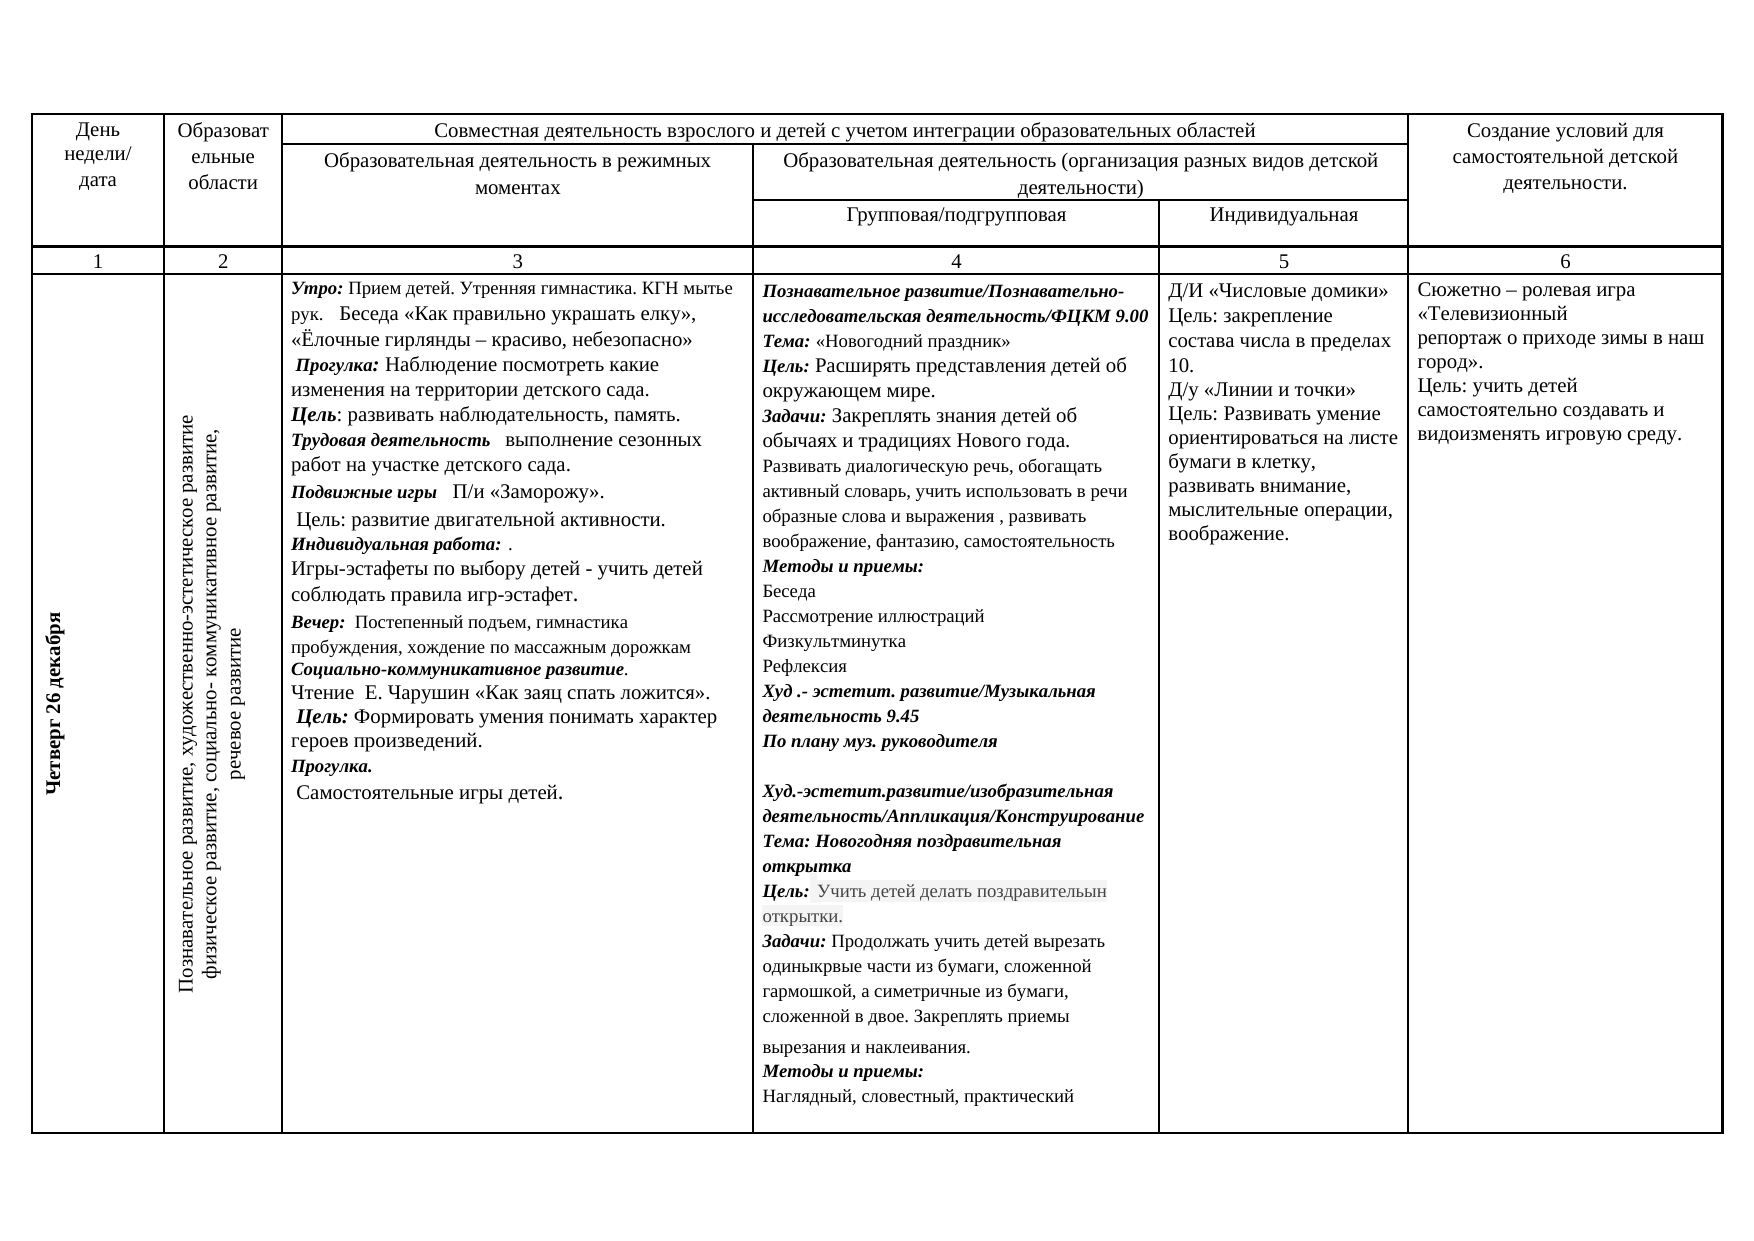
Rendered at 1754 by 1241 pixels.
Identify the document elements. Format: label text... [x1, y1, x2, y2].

table_cell Четверг 26 декабря [33, 275, 163, 1132]
table_cell Индивидуальная [1160, 201, 1407, 245]
table_cell 1 [33, 248, 163, 273]
table_header Образовательные области [165, 115, 281, 245]
table_cell Групповая/подгрупповая [754, 201, 1158, 245]
table_header День недели/ дата [33, 115, 163, 245]
table_header Совместная деятельность взрослого и детей с учетом интеграции образовательных областей [283, 115, 1407, 142]
table_cell Познавательное развитие, художественно-эстетическое развитие физическое развитие, социально- коммуникативное развитие, речевое развитие [165, 275, 281, 1132]
table_cell 4 [754, 248, 1158, 273]
table_cell Образовательная деятельность (организация разных видов детской деятельности) [754, 145, 1407, 199]
table_cell Познавательное развитие/Познавательно-исследовательская деятельность/ФЦКМ 9.00 Тема: «Новогодний праздник» Цель: Расширять представления детей об окружающем мире. Задачи: Закреплять знания детей об обычаях и традициях Нового года. Развивать диалогическую речь, обогащать активный словарь, учить использовать в речи образные слова и выражения , развивать воображение, фантазию, самостоятельность Методы и приемы: Беседа Рассмотрение иллюстраций Физкультминутка Рефлексия Худ .- эстетит. развитие/Музыкальная деятельность 9.45 По плану муз. руководителя Худ.-эстетит.развитие/изобразительная деятельность/Аппликация/Конструирование Тема: Новогодняя поздравительная открытка Цель: Учить детей делать поздравительын открытки. Задачи: Продолжать учить детей вырезать одиныкрвые части из бумаги, сложенной гармошкой, а симетричные из бумаги, сложенной в двое. Закреплять приемы вырезания и наклеивания. Методы и приемы: Наглядный, словестный, практический [754, 275, 1158, 1132]
table_cell Утро: Прием детей. Утренняя гимнастика. КГН мытье рук. Беседа «Как правильно украшать елку», «Ёлочные гирлянды – красиво, небезопасно» Прогулка: Наблюдение посмотреть какие изменения на территории детского сада. Цель: развивать наблюдательность, память. Трудовая деятельность выполнение сезонных работ на участке детского сада. Подвижные игры П/и «Заморожу». Цель: развитие двигательной активности. Индивидуальная работа: . Игры-эстафеты по выбору детей - учить детей соблюдать правила игр-эстафет. Вечер: Постепенный подъем, гимнастика пробуждения, хождение по массажным дорожкам Социально-коммуникативное развитие. Чтение Е. Чарушин «Как заяц спать ложится». Цель: Формировать умения понимать характер героев произведений. Прогулка. Самостоятельные игры детей. [283, 275, 752, 1132]
table_cell Д/И «Числовые домики» Цель: закрепление состава числа в пределах 10. Д/у «Линии и точки» Цель: Развивать умение ориентироваться на листе бумаги в клетку, развивать внимание, мыслительные операции, воображение. [1160, 275, 1407, 1132]
table_cell 6 [1409, 248, 1721, 273]
table_cell 3 [283, 248, 752, 273]
table_header Создание условий для самостоятельной детской деятельности. [1409, 115, 1721, 245]
table_cell 5 [1160, 248, 1407, 273]
table_cell 2 [165, 248, 281, 273]
table_cell Образовательная деятельность в режимных моментах [283, 145, 752, 245]
table_cell Сюжетно – ролевая игра «Телевизионный репортаж о приходе зимы в наш город». Цель: учить детей самостоятельно создавать и видоизменять игровую среду. [1409, 275, 1721, 1132]
